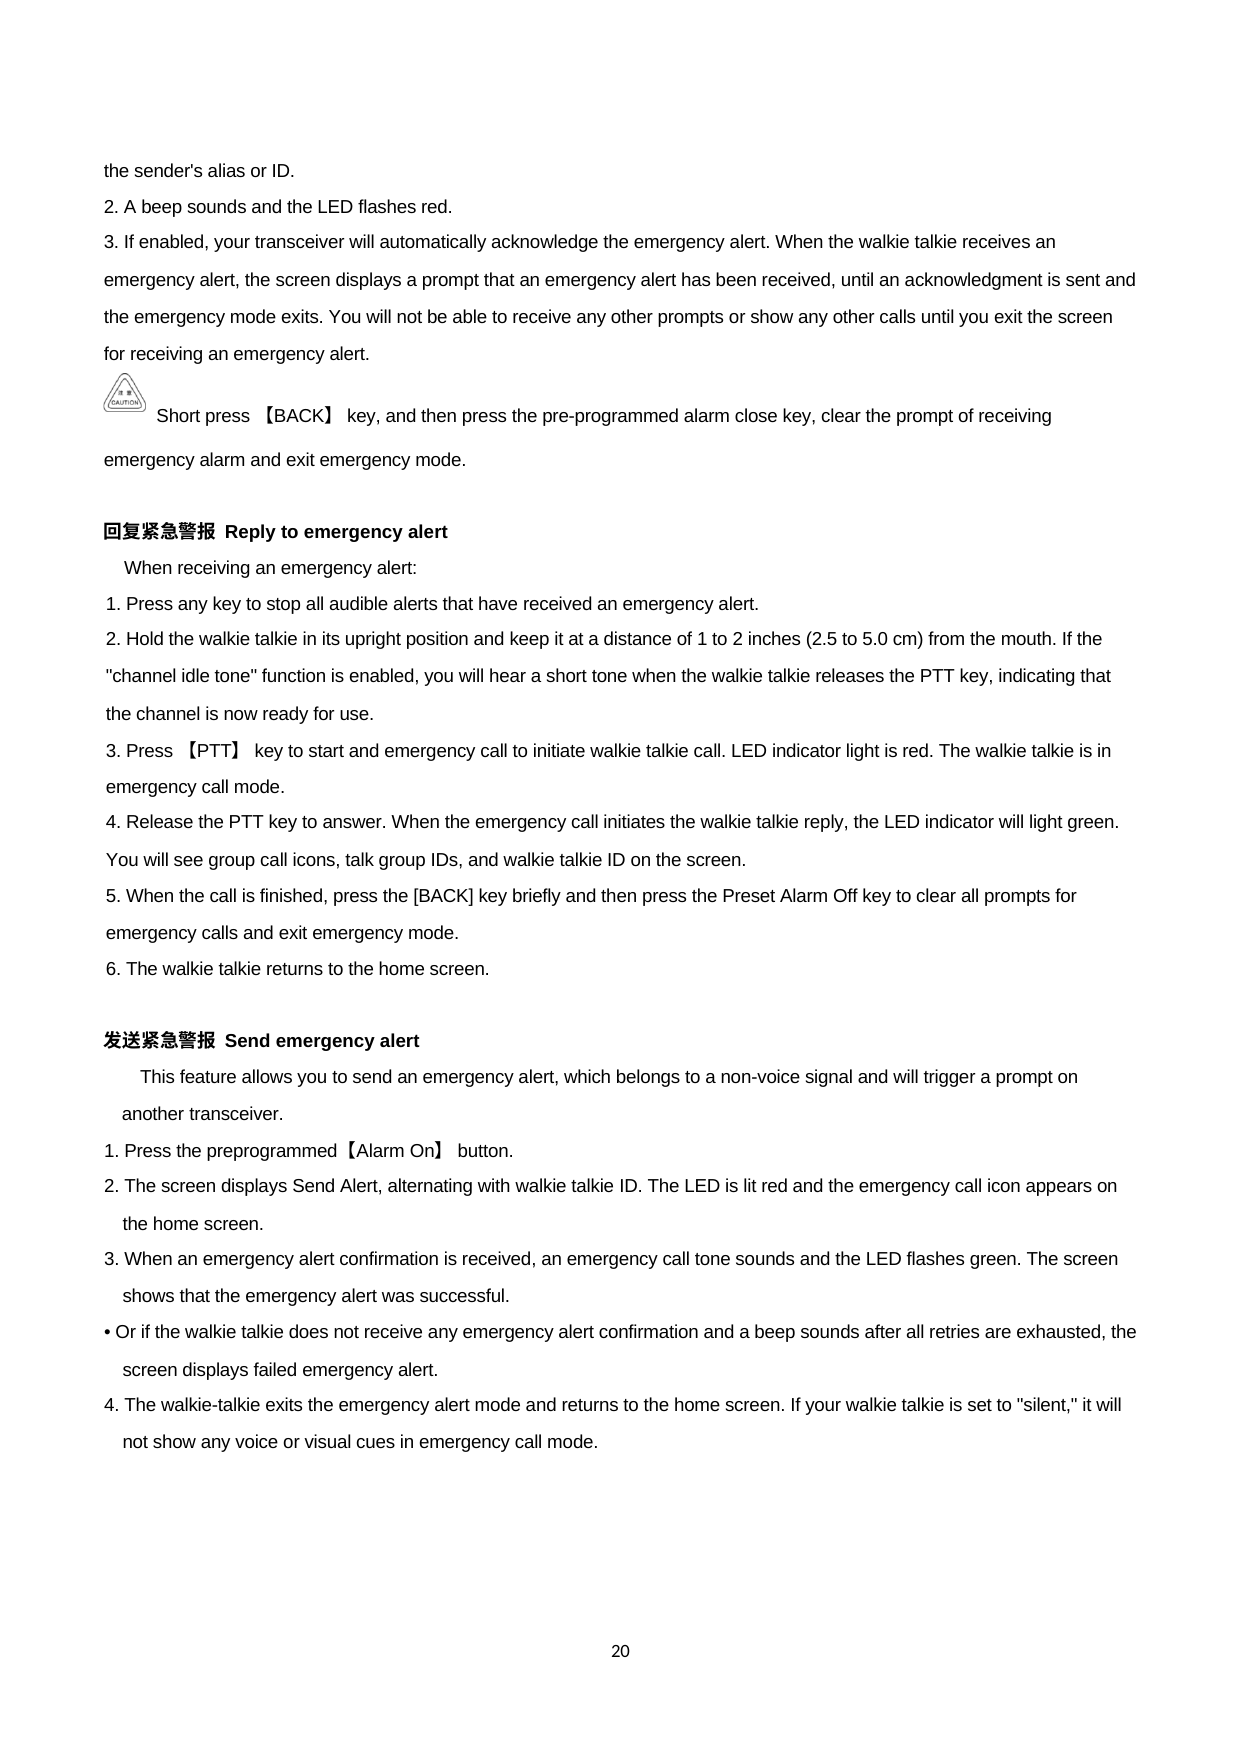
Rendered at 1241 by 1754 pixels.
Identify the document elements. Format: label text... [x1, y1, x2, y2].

subtitle 回复紧急警报 Reply to emergency alert [103, 514, 1137, 547]
text When receiving an emergency alert: [106, 551, 1137, 584]
text 2. The screen displays Send Alert, alternating with walkie talkie ID. The LED is lit red and the emergency call icon appears on the home screen. [104, 1169, 1137, 1239]
text 2. A beep sounds and the LED flashes red. [103, 190, 1137, 222]
text 4. The walkie-talkie exits the emergency alert mode and returns to the home screen. If your walkie talkie is set to "silent," it will not show any voice or visual cues in emergency call mode. [104, 1389, 1137, 1458]
text 4. Release the PTT key to answer. When the emergency call initiates the walkie talkie reply, the LED indicator will light green. You will see group call icons, talk group IDs, and walkie talkie ID on the screen. [106, 806, 1137, 876]
text 2. Hold the walkie talkie in its upright position and keep it at a distance of 1 to 2 inches (2.5 to 5.0 cm) from the mouth. If the "channel idle tone" function is enabled, you will hear a short tone when the walkie talkie releases the PTT key, indicating that the channel is now ready for use. [106, 623, 1137, 730]
text • Or if the walkie talkie does not receive any emergency alert confirmation and a beep sounds after all retries are exhausted, the screen displays failed emergency alert. [104, 1316, 1137, 1385]
text This feature allows you to send an emergency alert, which belongs to a non-voice signal and will trigger a prompt on another transceiver. [122, 1060, 1137, 1130]
text 1. Press the preprogrammed【Alarm On】 button. [104, 1133, 1137, 1166]
text 3. When an emergency alert confirmation is received, an emergency call tone sounds and the LED flashes green. The screen shows that the emergency alert was successful. [104, 1243, 1137, 1312]
picture [103, 373, 146, 412]
subtitle 发送紧急警报 Send emergency alert [103, 1023, 1137, 1056]
text 6. The walkie talkie returns to the home screen. [106, 952, 1137, 984]
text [103, 154, 1137, 187]
text 3. Press 【PTT】 key to start and emergency call to initiate walkie talkie call. LED indicator light is red. The walkie talkie is in emergency call mode. [106, 733, 1137, 803]
text 1. Press any key to stop all audible alerts that have received an emergency alert. [106, 587, 1137, 619]
text 3. If enabled, your transceiver will automatically acknowledge the emergency alert. When the walkie talkie receives an emergency alert, the screen displays a prompt that an emergency alert has been received, until an acknowledgment is sent and the emergency mode exits. You will not be able to receive any other prompts or show any other calls until you exit the screen for receiving an emergency alert. [103, 226, 1137, 370]
text 5. When the call is finished, press the [BACK] key briefly and then press the Preset Alarm Off key to clear all prompts for emergency calls and exit emergency mode. [106, 879, 1137, 949]
text Short press 【BACK】 key, and then press the pre-programmed alarm close key, clear the prompt of receiving emergency alarm and exit emergency mode. [103, 373, 1137, 476]
